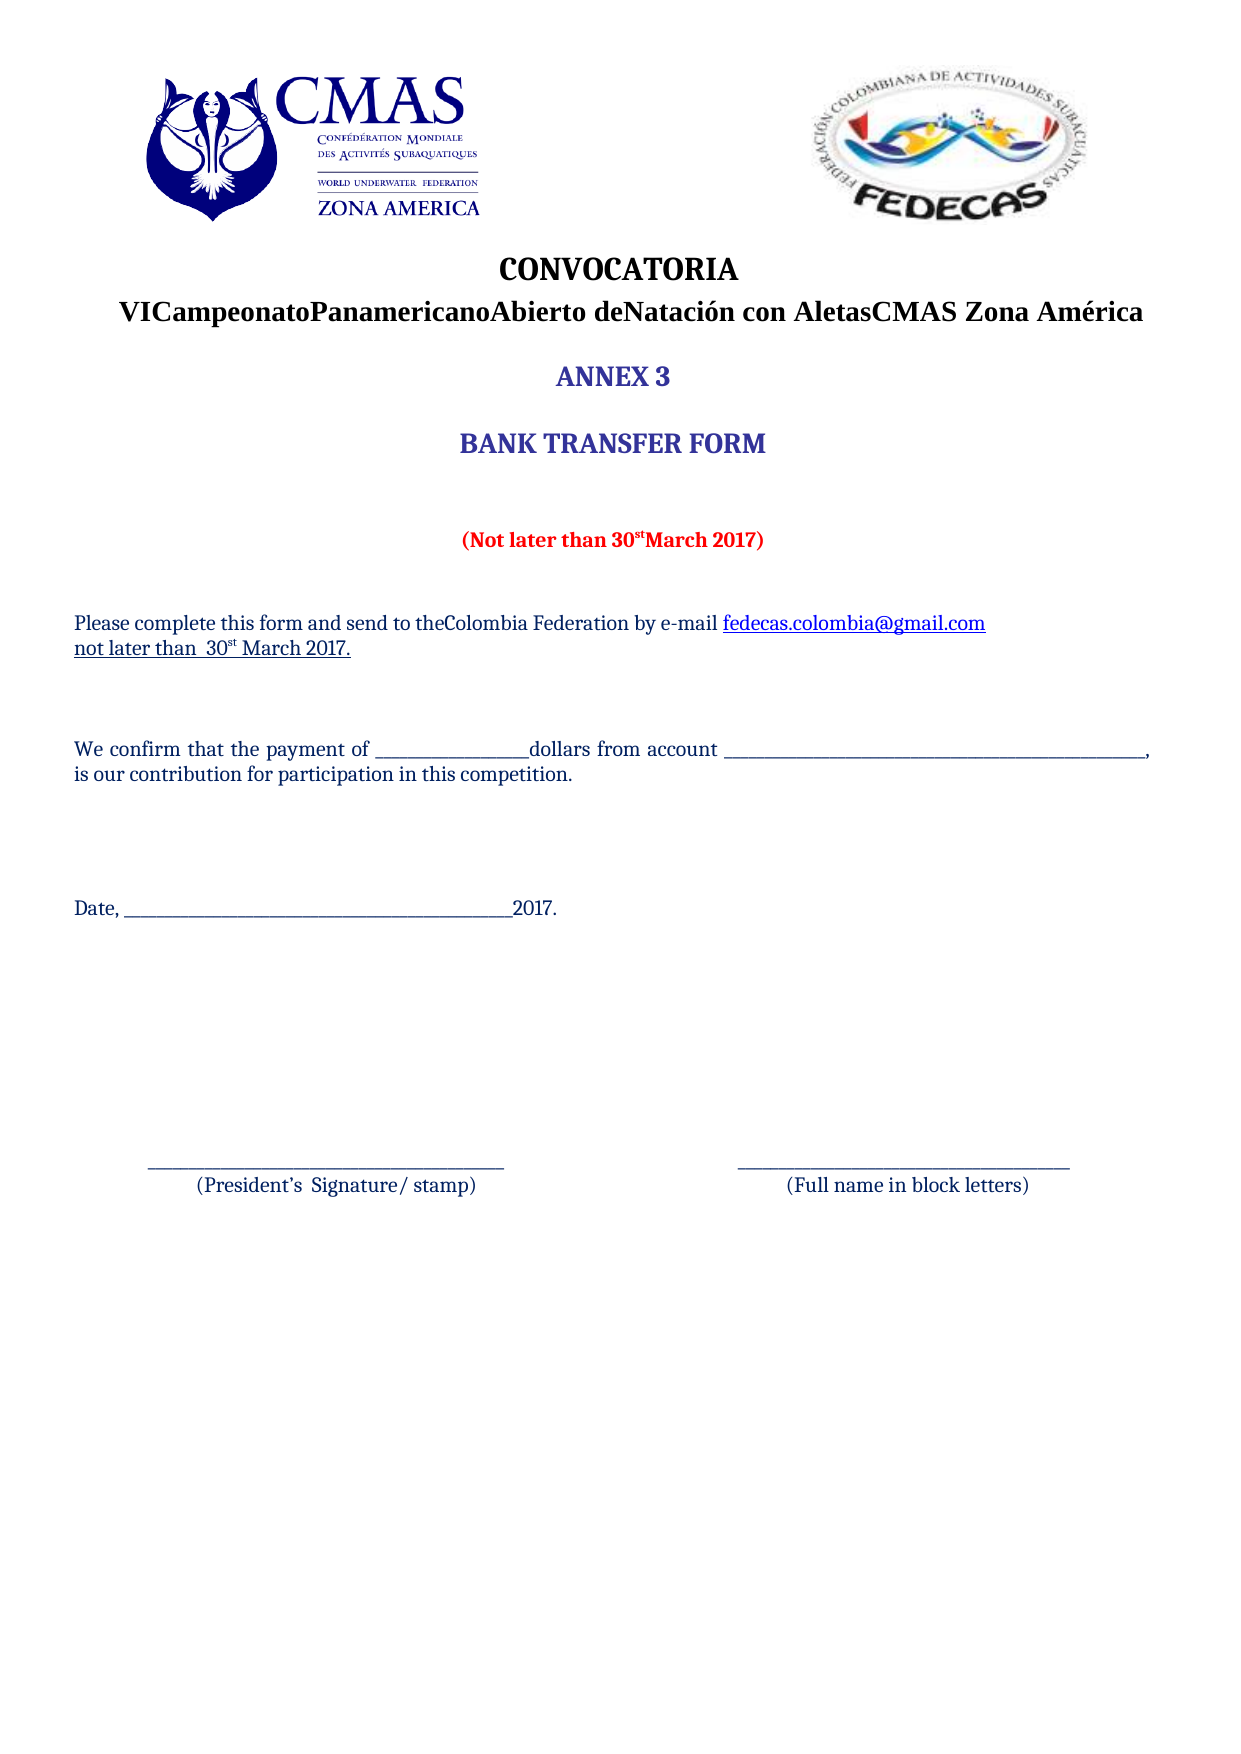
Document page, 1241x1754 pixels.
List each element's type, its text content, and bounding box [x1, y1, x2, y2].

text ____________________________________________ _________________________________________ [74, 1148, 1152, 1173]
text Date, ________________________________________________2017. [74, 896, 1152, 921]
text BANK TRANSFER FORM [74, 427, 1152, 461]
text We confirm that the payment of ___________________dollars from account ____________________________________________________, is our contribution for participation in this competition. [74, 736, 1152, 787]
text Please complete this form and send to theColombia Federation by e-mail fedecas.colombia@gmail.com [74, 610, 1152, 636]
picture [799, 65, 1099, 225]
text (President’s Signature/ stamp) (Full name in block letters) [74, 1173, 1152, 1198]
text (Not later than 30stMarch 2017) [74, 528, 1152, 553]
text ANNEX 3 [74, 360, 1152, 393]
text not later than 30st March 2017. [74, 636, 1152, 661]
